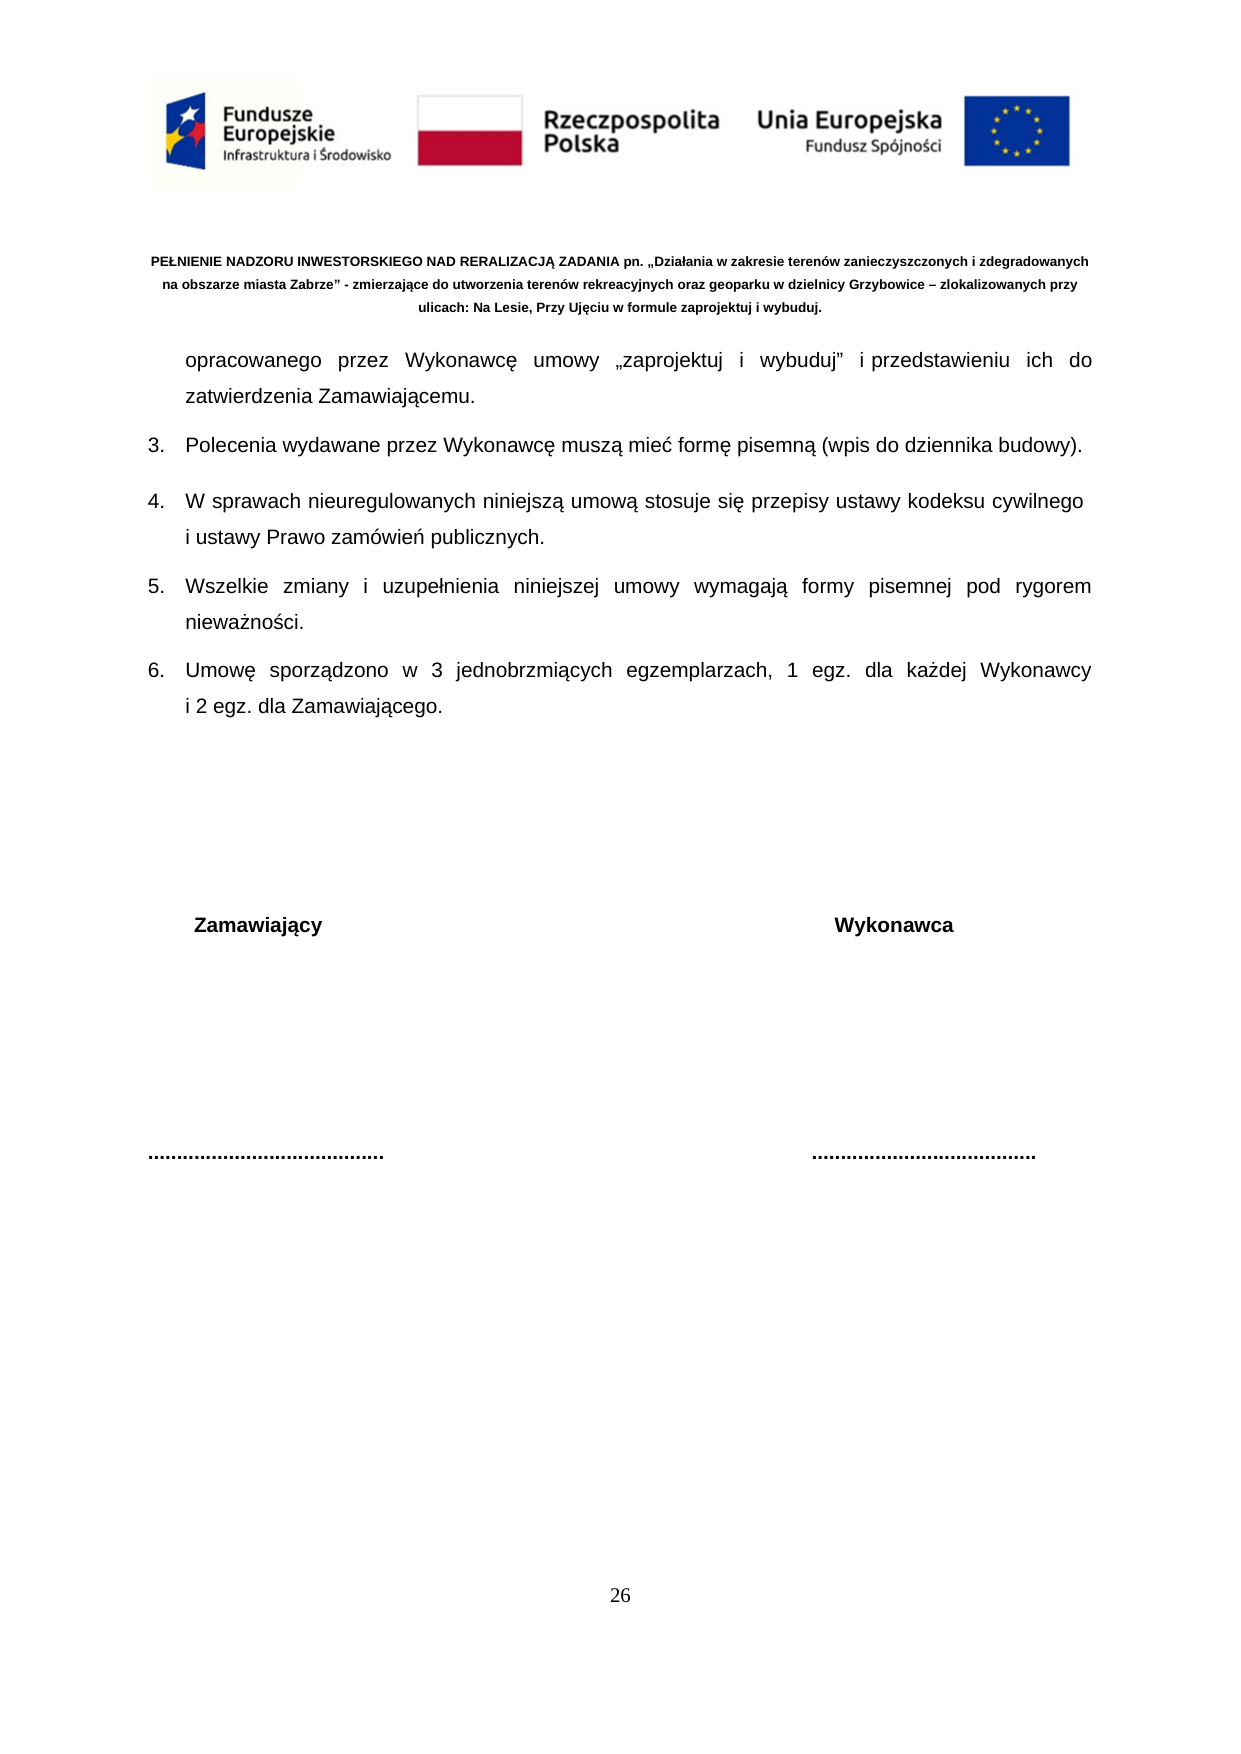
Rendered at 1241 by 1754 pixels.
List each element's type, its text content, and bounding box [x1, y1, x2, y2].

list Wszelkie zmiany i uzupełnienia niniejszej umowy wymagają formy pisemnej pod rygorem nieważności. [148, 574, 1092, 633]
text ......................................... ....................................... [148, 1140, 1092, 1164]
list Polecenia wydawane przez Wykonawcę muszą mieć formę pisemną (wpis do dziennika budowy). [148, 432, 1092, 456]
list W sprawach nieuregulowanych niniejszą umową stosuje się przepisy ustawy kodeksu cywilnego i ustawy Prawo zamówień publicznych. [148, 489, 1092, 549]
list Umowę sporządzono w 3 jednobrzmiących egzemplarzach, 1 egz. dla każdej Wykonawcy i 2 egz. dla Zamawiającego. [148, 658, 1092, 718]
text Zamawiający Wykonawca [148, 913, 1092, 937]
picture [147, 73, 1093, 189]
